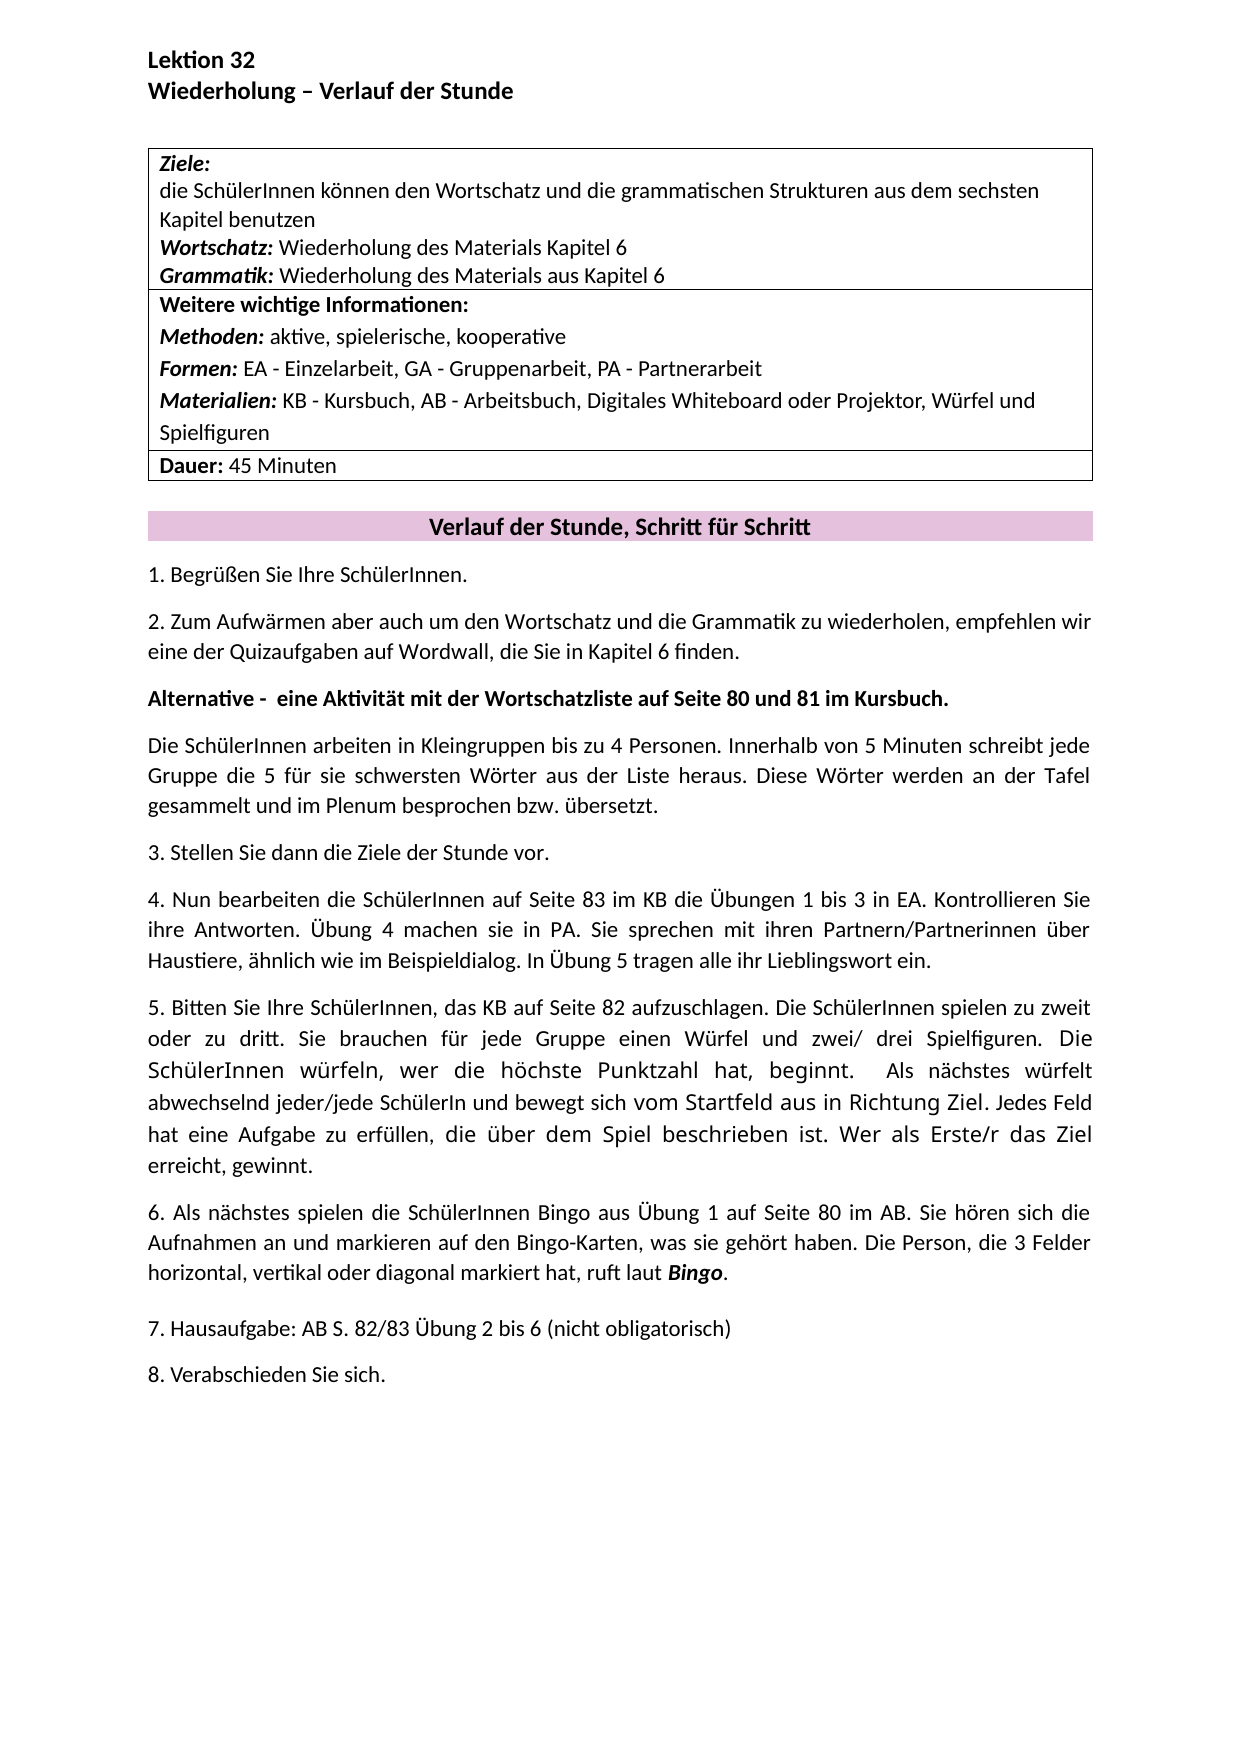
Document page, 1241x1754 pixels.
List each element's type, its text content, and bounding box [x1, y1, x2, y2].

text 4. Nun bearbeiten die SchülerInnen auf Seite 83 im KB die Übungen 1 bis 3 in EA. Kontrollieren Sie ihre Antworten. Übung 4 machen sie in PA. Sie sprechen mit ihren Partnern/Partnerinnen über Haustiere, ähnlich wie im Beispieldialog. In Übung 5 tragen alle ihr Lieblingswort ein. [148, 885, 1093, 974]
text Verlauf der Stunde, Schritt für Schritt [148, 511, 1093, 541]
text 8. Verabschieden Sie sich. [148, 1361, 1093, 1388]
text 6. Als nächstes spielen die SchülerInnen Bingo aus Übung 1 auf Seite 80 im AB. Sie hören sich die Aufnahmen an und markieren auf den Bingo-Karten, was sie gehört haben. Die Person, die 3 Felder horizontal, vertikal oder diagonal markiert hat, ruft laut Bingo. [148, 1198, 1093, 1286]
text Die SchülerInnen arbeiten in Kleingruppen bis zu 4 Personen. Innerhalb von 5 Minuten schreibt jede Gruppe die 5 für sie schwersten Wörter aus der Liste heraus. Diese Wörter werden an der Tafel gesammelt und im Plenum besprochen bzw. übersetzt. [148, 731, 1093, 819]
text 7. Hausaufgabe: AB S. 82/83 Übung 2 bis 6 (nicht obligatorisch) [148, 1314, 1093, 1342]
text 5. Bitten Sie Ihre SchülerInnen, das KB auf Seite 82 aufzuschlagen. Die SchülerInnen spielen zu zweit oder zu dritt. Sie brauchen für jede Gruppe einen Würfel und zwei/ drei Spielfiguren. Die SchülerInnen würfeln, wer die höchste Punktzahl hat, beginnt. Als nächstes würfelt abwechselnd jeder/jede SchülerIn und bewegt sich vom Startfeld aus in Richtung Ziel. Jedes Feld hat eine Aufgabe zu erfüllen, die über dem Spiel beschrieben ist. Wer als Erste/r das Ziel erreicht, gewinnt. [148, 993, 1093, 1179]
table_header Ziele: die SchülerInnen können den Wortschatz und die grammatischen Strukturen aus dem sechsten Kapitel benutzen Wortschatz: Wiederholung des Materials Kapitel 6 Grammatik: Wiederholung des Materials aus Kapitel 6 [149, 149, 1092, 289]
text 3. Stellen Sie dann die Ziele der Stunde vor. [148, 838, 1093, 866]
text 1. Begrüßen Sie Ihre SchülerInnen. [148, 560, 1093, 588]
table_cell Dauer: 45 Minuten [149, 451, 1092, 479]
text 2. Zum Aufwärmen aber auch um den Wortschatz und die Grammatik zu wiederholen, empfehlen wir eine der Quizaufgaben auf Wordwall, die Sie in Kapitel 6 finden. [148, 607, 1093, 665]
table_cell Weitere wichtige Informationen: Methoden: aktive, spielerische, kooperative Formen: EA - Einzelarbeit, GA - Gruppenarbeit, PA - Partnerarbeit Materialien: KB - Kursbuch, AB - Arbeitsbuch, Digitales Whiteboard oder Projektor, Würfel und Spielfiguren [149, 290, 1092, 450]
text Alternative - eine Aktivität mit der Wortschatzliste auf Seite 80 und 81 im Kursbuch. [148, 684, 1093, 712]
